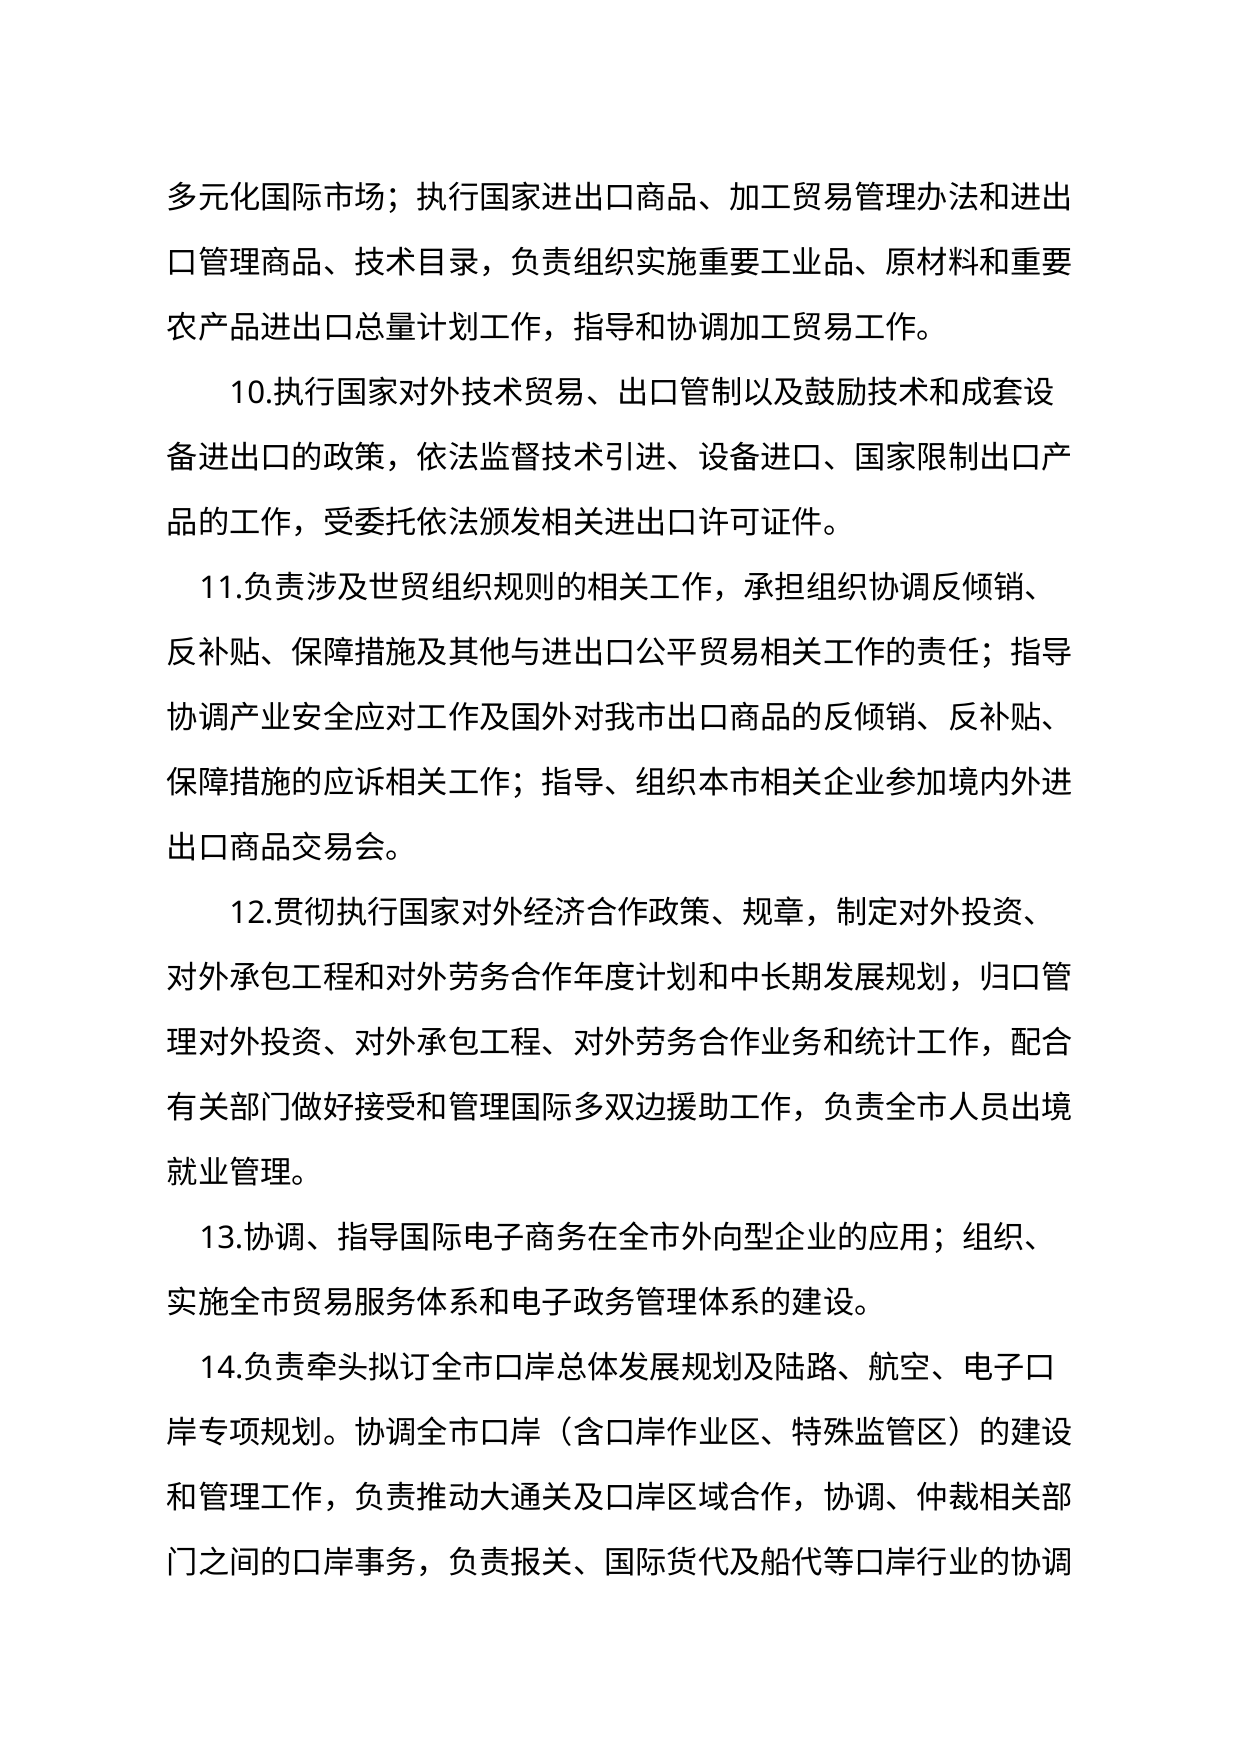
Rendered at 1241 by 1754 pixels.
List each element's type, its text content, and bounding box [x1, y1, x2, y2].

text 10.执行国家对外技术贸易、出口管制以及鼓励技术和成套设备进出口的政策，依法监督技术引进、设备进口、国家限制出口产品的工作，受委托依法颁发相关进出口许可证件。 11.负责涉及世贸组织规则的相关工作，承担组织协调反倾销、反补贴、保障措施及其他与进出口公平贸易相关工作的责任；指导协调产业安全应对工作及国外对我市出口商品的反倾销、反补贴、保障措施的应诉相关工作；指导、组织本市相关企业参加境内外进出口商品交易会。 [167, 357, 1085, 877]
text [167, 877, 1085, 1592]
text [167, 162, 1085, 357]
